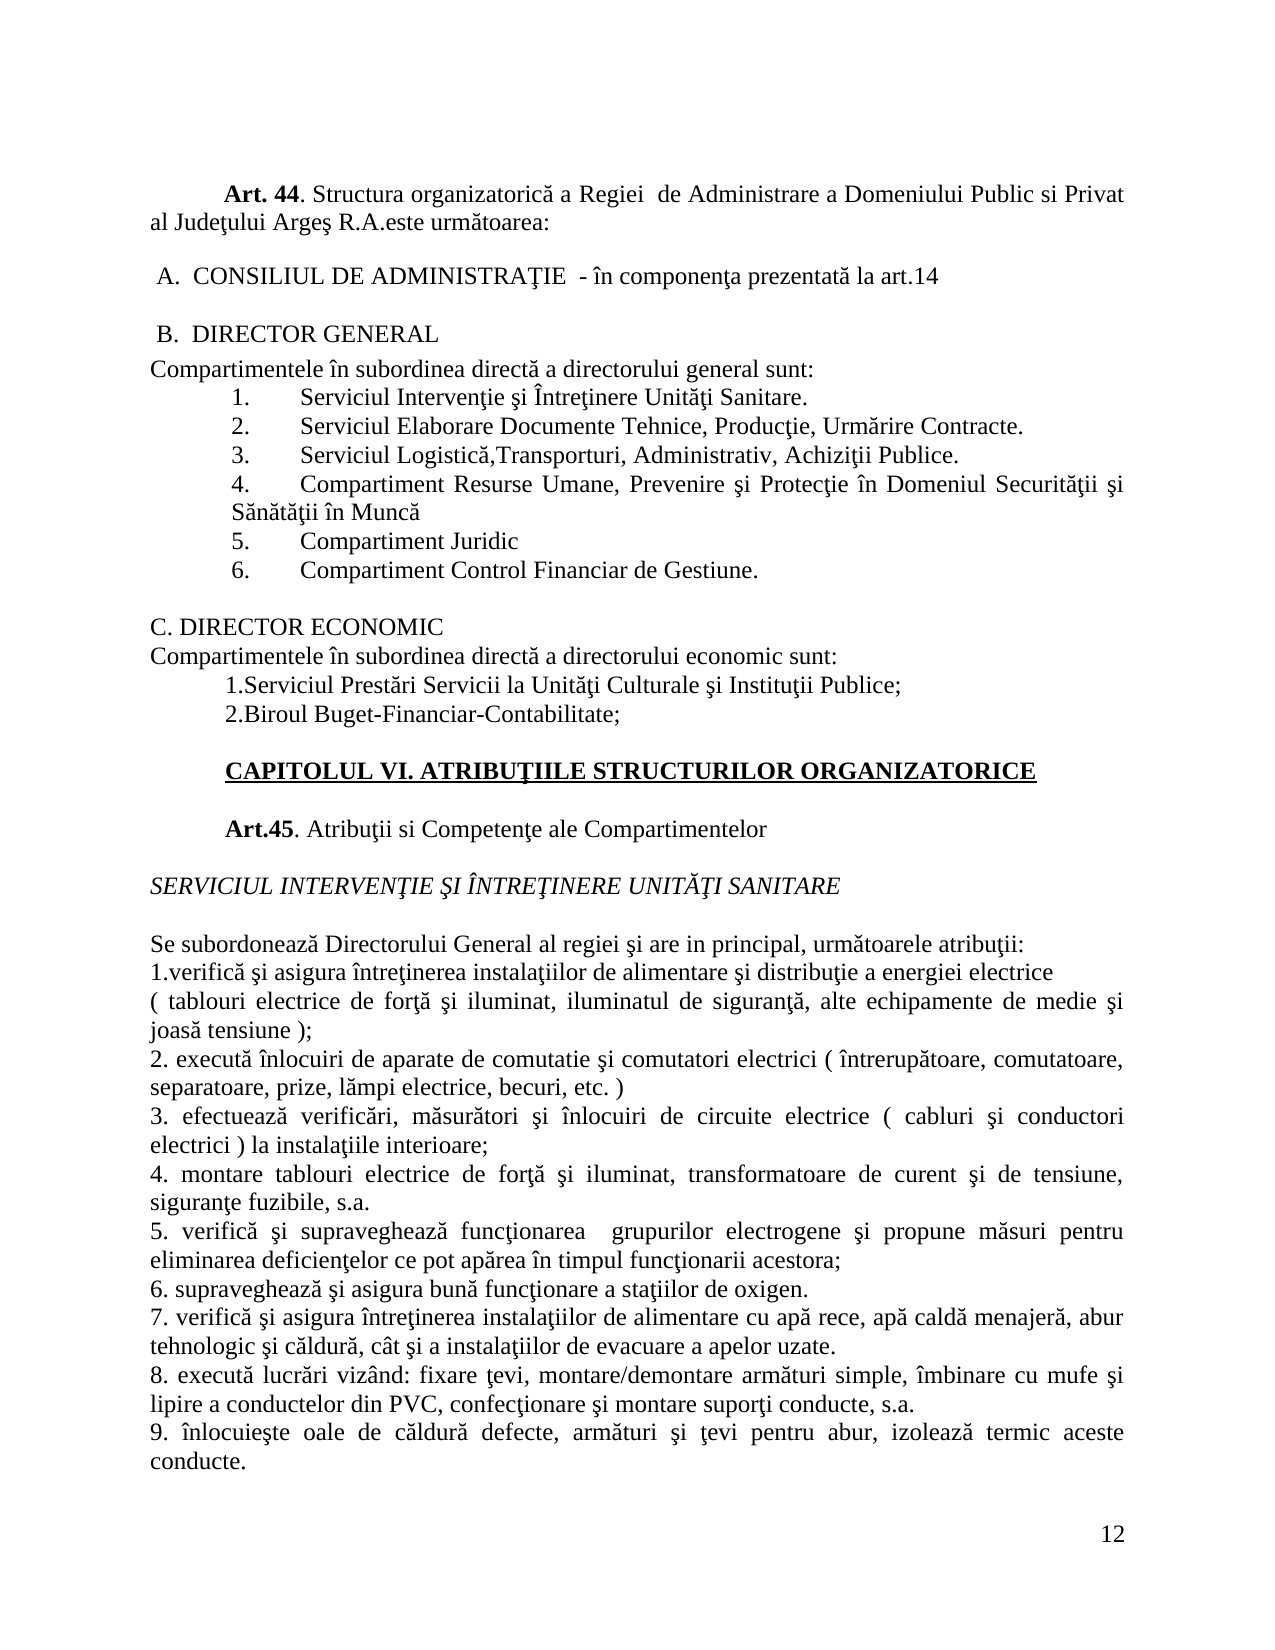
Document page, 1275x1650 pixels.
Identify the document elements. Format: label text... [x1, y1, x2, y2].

text 2.Biroul Buget-Financiar-Contabilitate; [150, 699, 1125, 727]
text Se subordonează Directorului General al regiei şi are in principal, urmǎtoarele atribuţii: [150, 929, 1125, 957]
text Art.45. Atribuţii si Competenţe ale Compartimentelor [150, 814, 1125, 842]
text 7. verifică şi asigura întreţinerea instalaţiilor de alimentare cu apă rece, apă caldă menajeră, abur tehnologic şi căldură, cât şi a instalaţiilor de evacuare a apelor uzate. [150, 1302, 1125, 1360]
list 5. Compartiment Juridic [231, 526, 1125, 555]
text CAPITOLUL VI. ATRIBUŢIILE STRUCTURILOR ORGANIZATORICE [150, 756, 1125, 785]
text 8. execută lucrări vizând: fixare ţevi, montare/demontare armături simple, îmbinare cu mufe şi lipire a conductelor din PVC, confecţionare şi montare suporţi conducte, s.a. [150, 1360, 1125, 1417]
text Compartimentele în subordinea directă a directorului general sunt: [150, 354, 1125, 382]
text Compartimentele în subordinea directă a directorului economic sunt: [150, 641, 1125, 670]
list 4. Compartiment Resurse Umane, Prevenire şi Protecţie în Domeniul Securităţii şi Sănătăţii în Muncă [231, 469, 1125, 526]
subtitle A. CONSILIUL DE ADMINISTRAŢIE - în componenţa prezentată la art.14 [150, 261, 1125, 290]
text 1.verifică şi asigura întreţinerea instalaţiilor de alimentare şi distribuţie a energiei electrice [150, 957, 1125, 986]
text 9. înlocuieşte oale de căldură defecte, armături şi ţevi pentru abur, izolează termic aceste conducte. [150, 1417, 1125, 1475]
text 4. montare tablouri electrice de forţă şi iluminat, transformatoare de curent şi de tensiune, siguranţe fuzibile, s.a. [150, 1159, 1125, 1216]
text 1.Serviciul Prestări Servicii la Unităţi Culturale şi Instituţii Publice; [150, 670, 1125, 699]
text ( tablouri electrice de forţă şi iluminat, iluminatul de siguranţă, alte echipamente de medie şi joasă tensiune ); [150, 986, 1125, 1044]
list 3. Serviciul Logistică,Transporturi, Administrativ, Achiziţii Publice. [231, 440, 1125, 469]
text 3. efectuează verificări, măsurători şi înlocuiri de circuite electrice ( cabluri şi conductori electrici ) la instalaţiile interioare; [150, 1101, 1125, 1159]
text 6. supraveghează şi asigura bună funcţionare a staţiilor de oxigen. [150, 1274, 1125, 1302]
text 2. execută înlocuiri de aparate de comutatie şi comutatori electrici ( întrerupătoare, comutatoare, separatoare, prize, lămpi electrice, becuri, etc. ) [150, 1044, 1125, 1101]
list 2. Serviciul Elaborare Documente Tehnice, Producţie, Urmărire Contracte. [231, 411, 1125, 440]
list 6. Compartiment Control Financiar de Gestiune. [231, 555, 1125, 584]
text SERVICIUL INTERVENŢIE ŞI ÎNTREŢINERE UNITĂŢI SANITARE [150, 871, 1125, 900]
text C. DIRECTOR ECONOMIC [150, 612, 1125, 641]
subtitle B. DIRECTOR GENERAL [150, 319, 1125, 347]
text Art. 44. Structura organizatorică a Regiei de Administrare a Domeniului Public si Privat al Judeţului Argeş R.A.este următoarea: [150, 179, 1125, 236]
list 1. Serviciul Intervenţie şi Întreţinere Unităţi Sanitare. [231, 382, 1125, 411]
text 5. verifică şi supraveghează funcţionarea grupurilor electrogene şi propune măsuri pentru eliminarea deficienţelor ce pot apărea în timpul funcţionarii acestora; [150, 1216, 1125, 1274]
